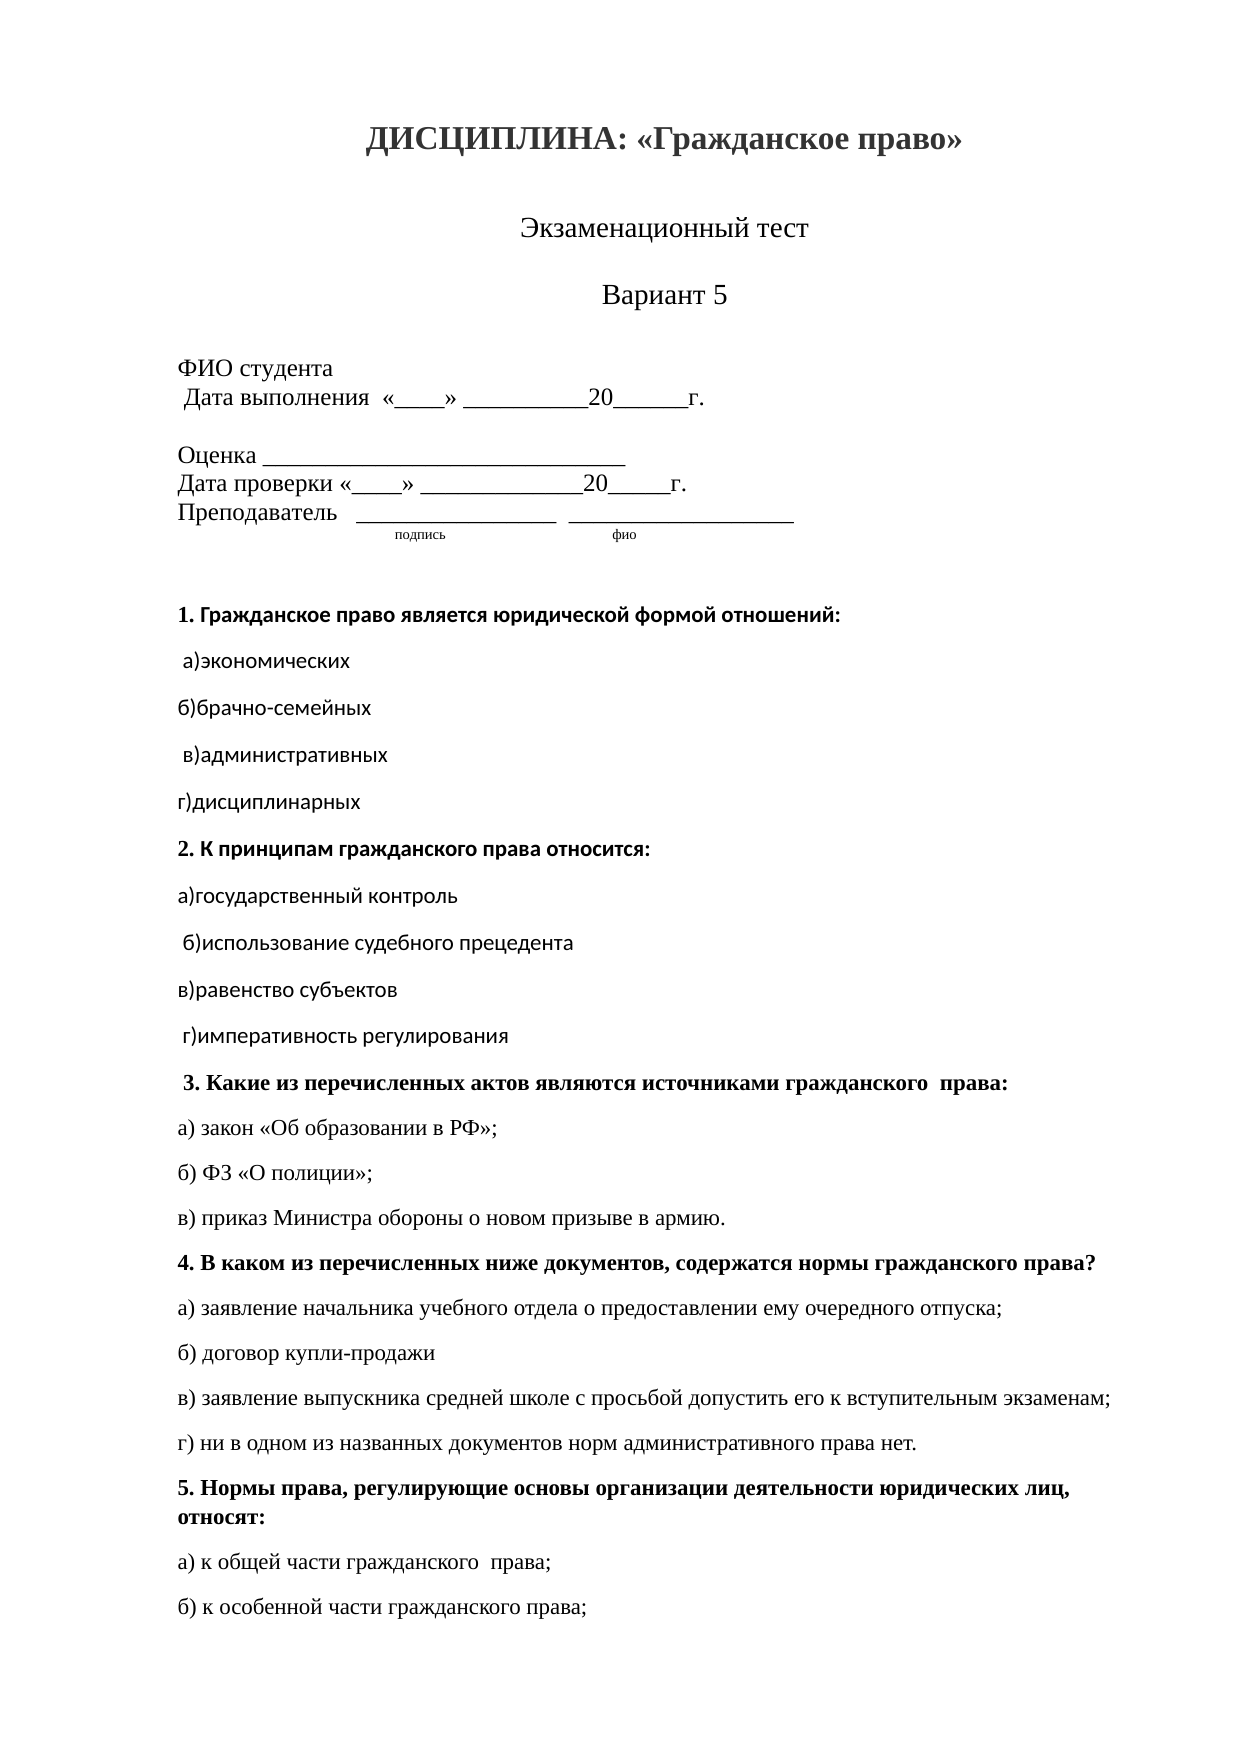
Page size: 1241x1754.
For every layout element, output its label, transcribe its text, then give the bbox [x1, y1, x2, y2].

text 5. Нормы права, регулирующие основы организации деятельности юридических лиц, относят: [177, 1474, 1152, 1529]
text Вариант 5 [177, 277, 1152, 310]
text б)брачно-семейных [177, 693, 1152, 722]
text в)административных [177, 740, 1152, 768]
text ДИСЦИПЛИНА: «Гражданское право» [177, 118, 1152, 156]
text 3. Какие из перечисленных актов являются источниками гражданского права: [177, 1068, 1152, 1095]
text б) договор купли-продажи [177, 1339, 1152, 1366]
text 4. В каком из перечисленных ниже документов, содержатся нормы гражданского права? [177, 1249, 1152, 1275]
text 2. К принципам гражданского права относится: [177, 834, 1152, 862]
text б) к особенной части гражданского права; [177, 1593, 1152, 1619]
text 1. Гражданское право является юридической формой отношений: [177, 600, 1152, 628]
text в) заявление выпускника средней школе с просьбой допустить его к вступительным экзаменам; [177, 1384, 1152, 1411]
text в) приказ Министра обороны о новом призыве в армию. [177, 1204, 1152, 1230]
text г)дисциплинарных [177, 787, 1152, 815]
text Дата проверки «____» _____________20_____г. [177, 468, 1152, 497]
text б)использование судебного прецедента [177, 928, 1152, 956]
text Экзаменационный тест [177, 210, 1152, 243]
text в)равенство субъектов [177, 975, 1152, 1003]
text ФИО студента [177, 353, 1152, 382]
text подпись фио [177, 526, 1152, 555]
text а) заявление начальника учебного отдела о предоставлении ему очередного отпуска; [177, 1294, 1152, 1320]
text г) ни в одном из названных документов норм административного права нет. [177, 1429, 1152, 1456]
text а) закон «Об образовании в РФ»; [177, 1114, 1152, 1140]
text г)императивность регулирования [177, 1022, 1152, 1050]
text а) к общей части гражданского права; [177, 1548, 1152, 1574]
text Дата выполнения «____» __________20______г. [177, 382, 1152, 411]
text а)государственный контроль [177, 881, 1152, 909]
text а)экономических [177, 647, 1152, 675]
text б) ФЗ «О полиции»; [177, 1159, 1152, 1185]
text Преподаватель ________________ __________________ [177, 497, 1152, 526]
text Оценка _____________________________ [177, 440, 1152, 468]
